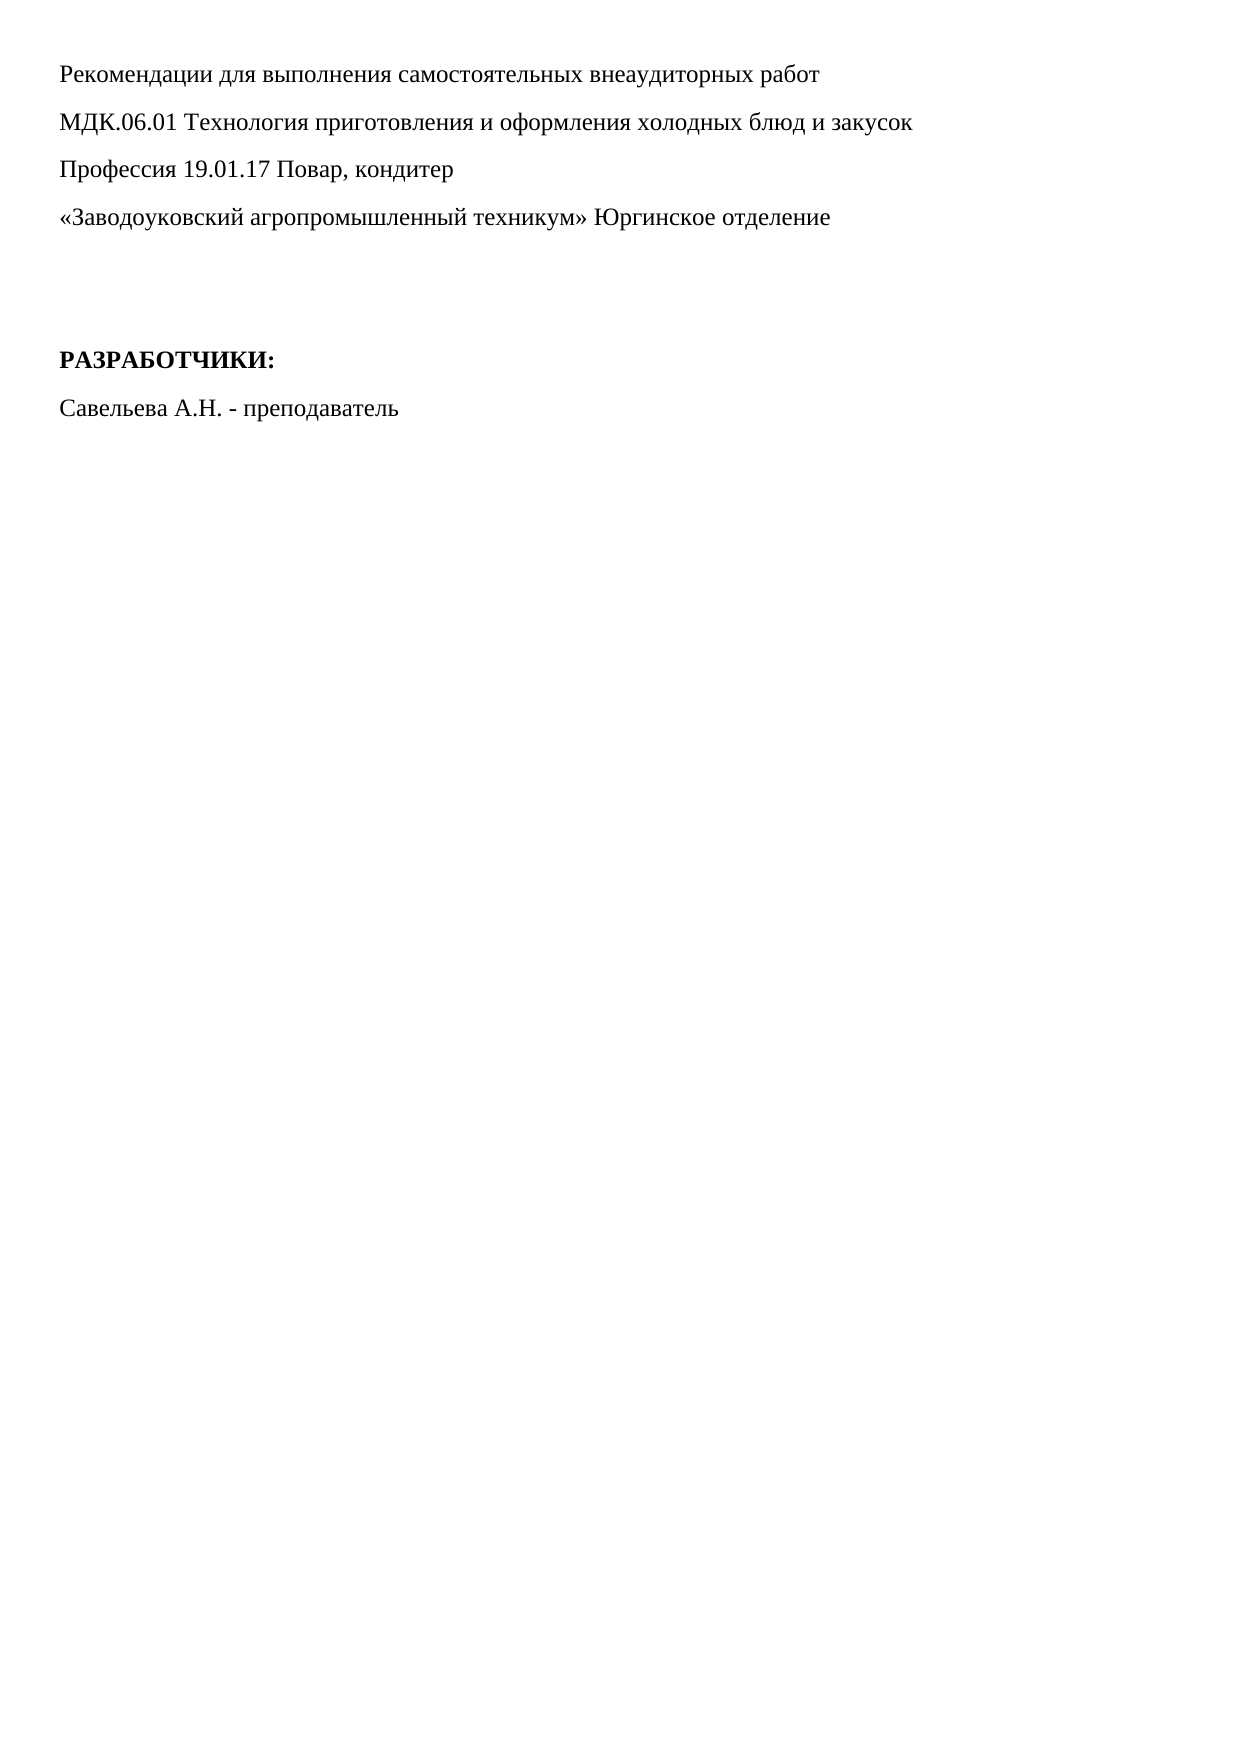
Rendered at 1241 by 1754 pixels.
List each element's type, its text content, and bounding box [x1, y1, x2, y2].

text Разработчики: [59, 345, 1181, 374]
text МДК.06.01 Технология приготовления и оформления холодных блюд и закусок [59, 107, 1181, 136]
text Савельева А.Н. - преподаватель [59, 393, 1181, 422]
text Рекомендации для выполнения самостоятельных внеаудиторных работ [59, 59, 1181, 88]
text «Заводоуковский агропромышленный техникум» Юргинское отделение [59, 202, 1181, 231]
text Профессия 19.01.17 Повар, кондитер [59, 154, 1181, 183]
